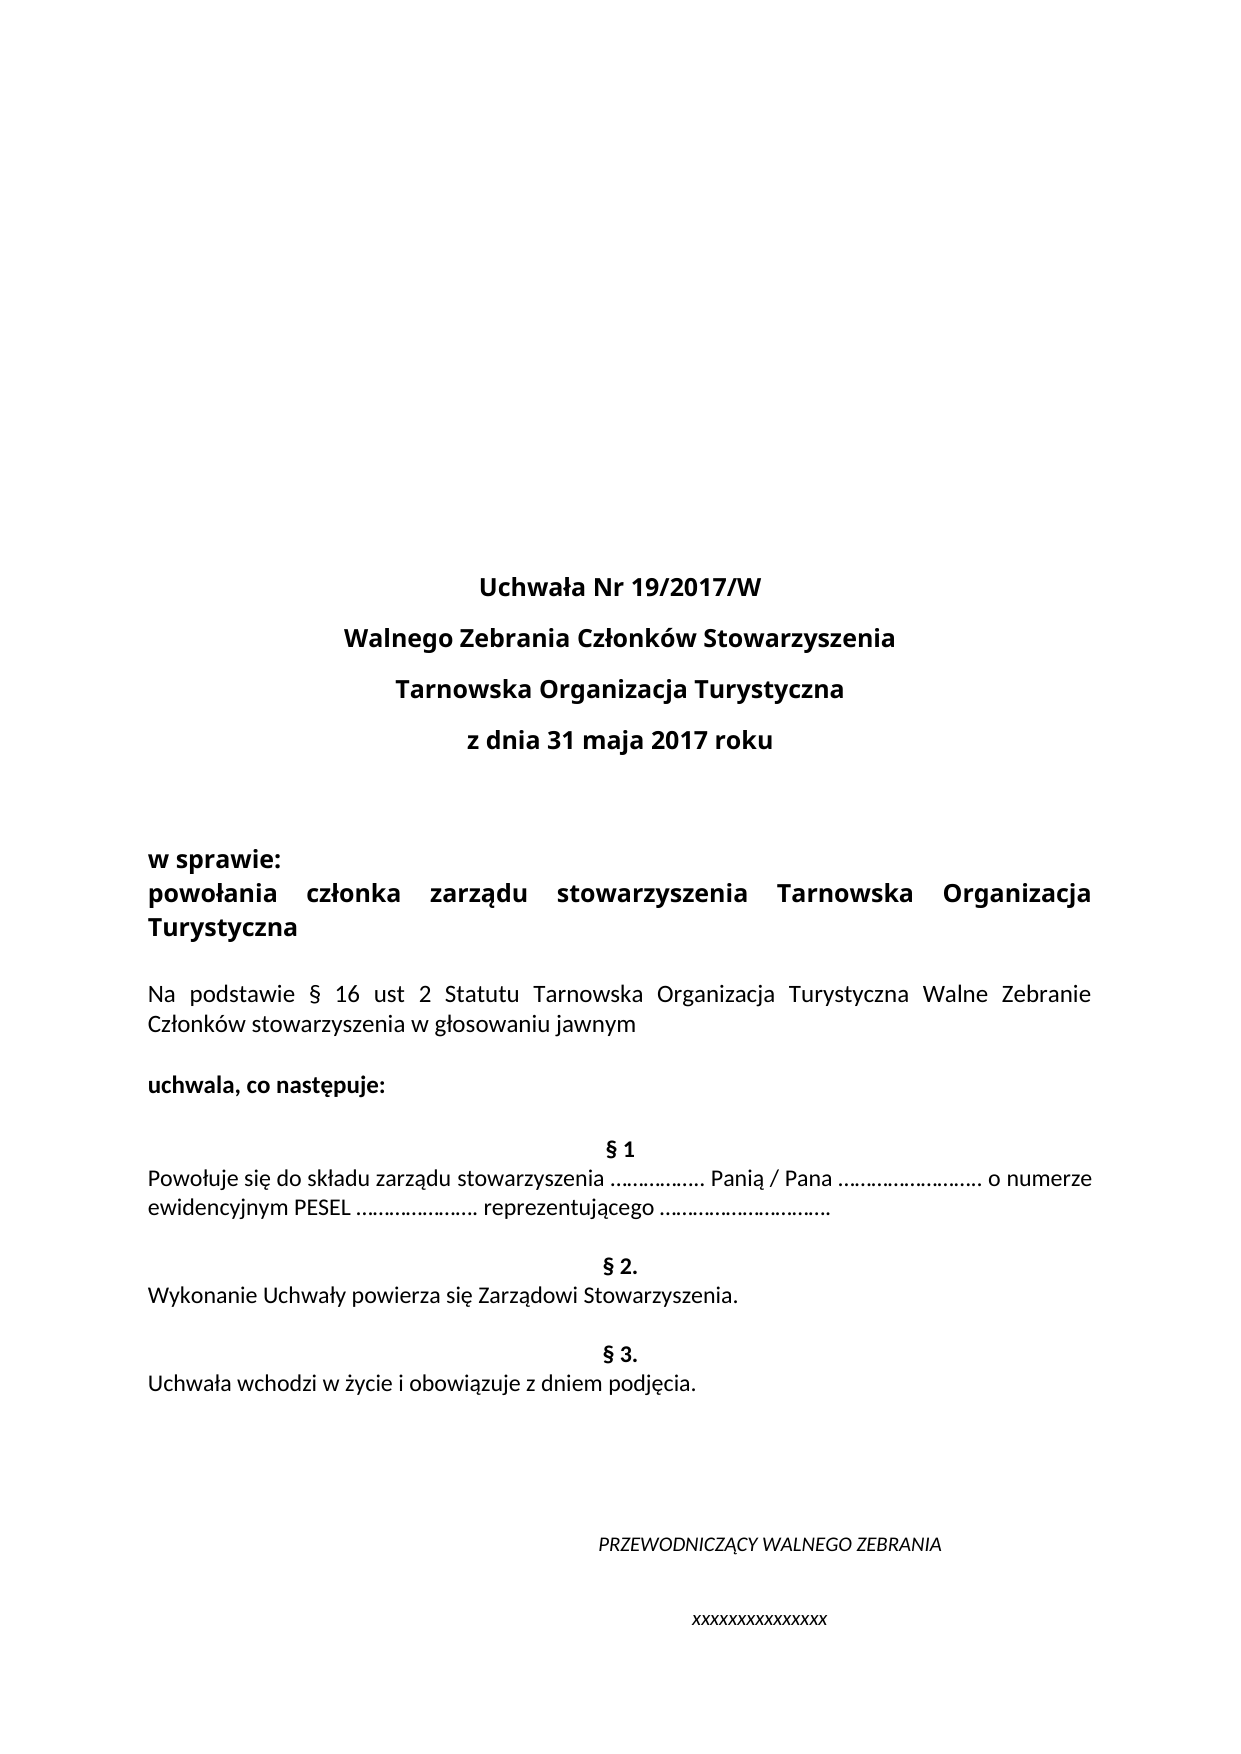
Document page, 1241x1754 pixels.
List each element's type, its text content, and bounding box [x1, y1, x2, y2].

text Powołuje się do składu zarządu stowarzyszenia …………….. Panią / Pana …………………….. o numerze ewidencyjnym PESEL …………………. reprezentującego …………………………. [148, 1163, 1092, 1222]
text Walnego Zebrania Członków Stowarzyszenia [148, 620, 1092, 654]
text § 3. [148, 1339, 1092, 1368]
text w sprawie: [148, 841, 1092, 876]
text uchwala, co następuje: [148, 1069, 1092, 1100]
text Tarnowska Organizacja Turystyczna [148, 671, 1092, 705]
text Uchwała Nr 19/2017/W [148, 569, 1092, 603]
text § 1 [148, 1134, 1092, 1163]
text z dnia 31 maja 2017 roku [148, 722, 1092, 756]
text powołania członka zarządu stowarzyszenia Tarnowska Organizacja Turystyczna [148, 876, 1092, 944]
text Wykonanie Uchwały powierza się Zarządowi Stowarzyszenia. [148, 1280, 1092, 1309]
text Na podstawie § 16 ust 2 Statutu Tarnowska Organizacja Turystyczna Walne Zebranie Członków stowarzyszenia w głosowaniu jawnym [148, 978, 1092, 1039]
text Uchwała wchodzi w życie i obowiązuje z dniem podjęcia. [148, 1368, 1092, 1397]
text PRZEWODNICZĄCY WALNEGO ZEBRANIA [148, 1531, 1092, 1557]
text xxxxxxxxxxxxxxx [148, 1605, 1092, 1631]
text § 2. [148, 1251, 1092, 1280]
